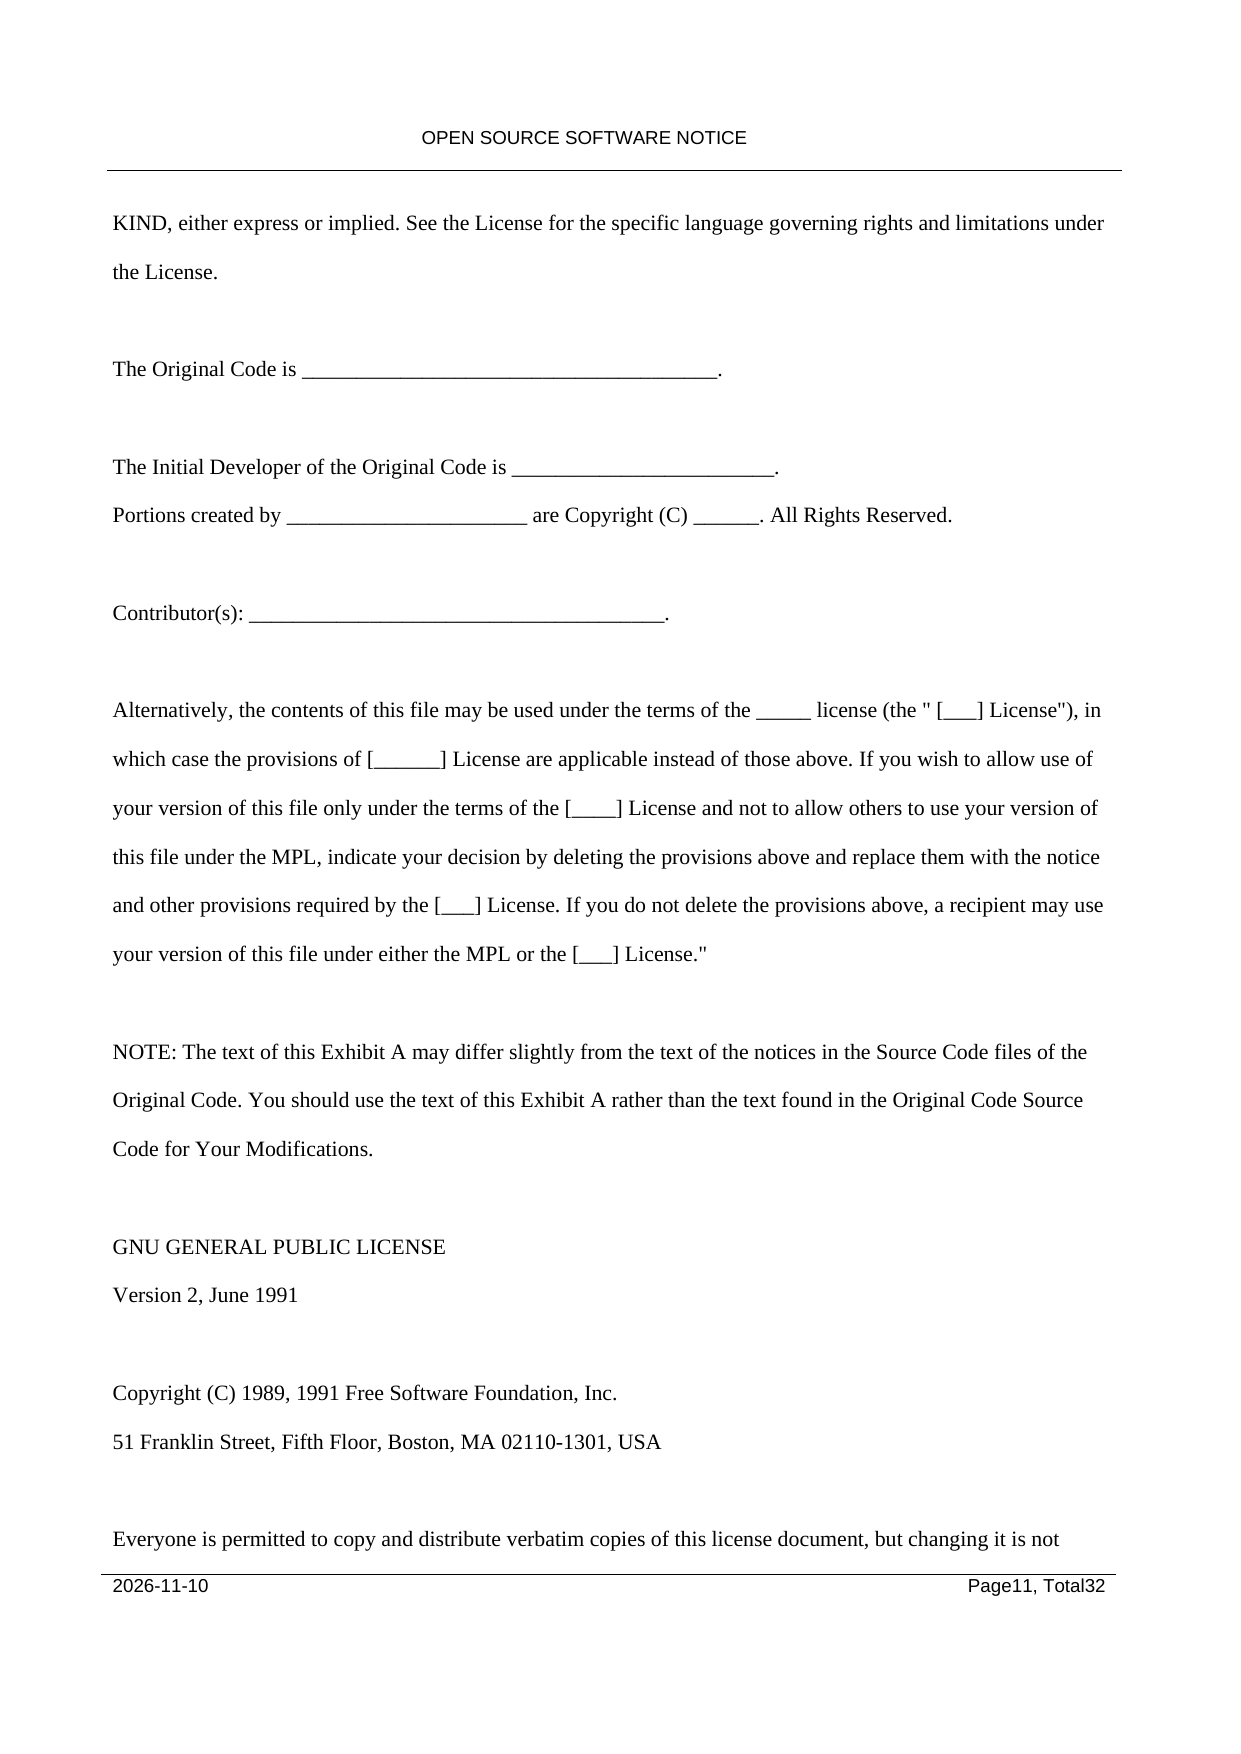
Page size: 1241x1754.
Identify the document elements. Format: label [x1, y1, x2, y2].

text [112, 206, 1128, 1555]
